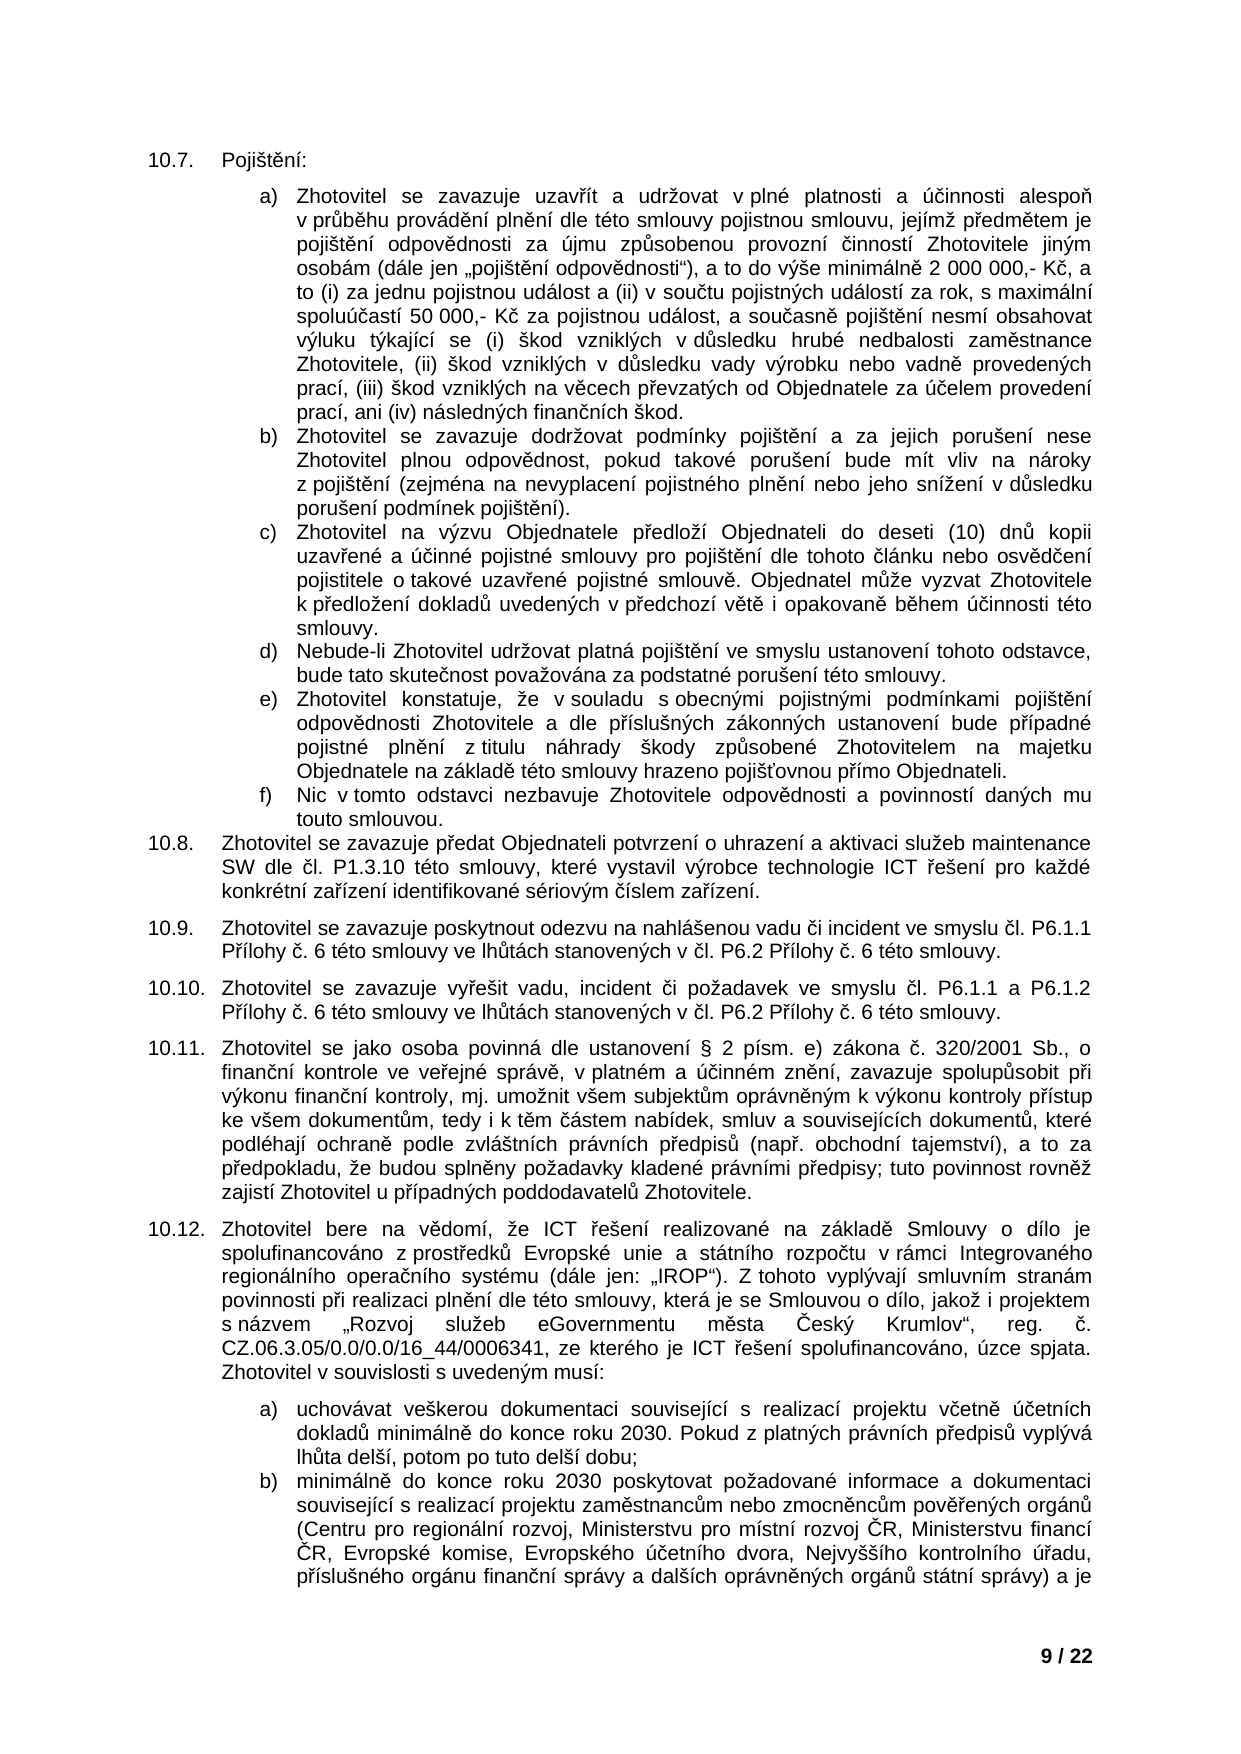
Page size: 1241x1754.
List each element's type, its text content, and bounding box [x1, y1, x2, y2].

list Zhotovitel se zavazuje poskytnout odezvu na nahlášenou vadu či incident ve smyslu čl. P6.1.1 Přílohy č. 6 této smlouvy ve lhůtách stanovených v čl. P6.2 Přílohy č. 6 této smlouvy. [148, 915, 1093, 963]
list Zhotovitel se zavazuje vyřešit vadu, incident či požadavek ve smyslu čl. P6.1.1 a P6.1.2 Přílohy č. 6 této smlouvy ve lhůtách stanovených v čl. P6.2 Přílohy č. 6 této smlouvy. [148, 976, 1093, 1024]
list Zhotovitel se zavazuje předat Objednateli potvrzení o uhrazení a aktivaci služeb maintenance SW dle čl. P1.3.10 této smlouvy, které vystavil výrobce technologie ICT řešení pro každé konkrétní zařízení identifikované sériovým číslem zařízení. [148, 831, 1093, 903]
list Zhotovitel se jako osoba povinná dle ustanovení § 2 písm. e) zákona č. 320/2001 Sb., o finanční kontrole ve veřejné správě, v platném a účinném znění, zavazuje spolupůsobit při výkonu finanční kontroly, mj. umožnit všem subjektům oprávněným k výkonu kontroly přístup ke všem dokumentům, tedy i k těm částem nabídek, smluv a souvisejících dokumentů, které podléhají ochraně podle zvláštních právních předpisů (např. obchodní tajemství), a to za předpokladu, že budou splněny požadavky kladené právními předpisy; tuto povinnost rovněž zajistí Zhotovitel u případných poddodavatelů Zhotovitele. [148, 1036, 1093, 1204]
list Pojištění: [148, 148, 1093, 172]
list Zhotovitel konstatuje, že v souladu s obecnými pojistnými podmínkami pojištění odpovědnosti Zhotovitele a dle příslušných zákonných ustanovení bude případné pojistné plnění z titulu náhrady škody způsobené Zhotovitelem na majetku Objednatele na základě této smlouvy hrazeno pojišťovnou přímo Objednateli. [259, 687, 1093, 783]
list Nic v tomto odstavci nezbavuje Zhotovitele odpovědnosti a povinností daných mu touto smlouvou. [259, 783, 1093, 831]
list Zhotovitel na výzvu Objednatele předloží Objednateli do deseti (10) dnů kopii uzavřené a účinné pojistné smlouvy pro pojištění dle tohoto článku nebo osvědčení pojistitele o takové uzavřené pojistné smlouvě. Objednatel může vyzvat Zhotovitele k předložení dokladů uvedených v předchozí větě i opakovaně během účinnosti této smlouvy. [259, 519, 1093, 639]
list Zhotovitel bere na vědomí, že ICT řešení realizované na základě Smlouvy o dílo je spolufinancováno z prostředků Evropské unie a státního rozpočtu v rámci Integrovaného regionálního operačního systému (dále jen: „IROP“). Z tohoto vyplývají smluvním stranám povinnosti při realizaci plnění dle této smlouvy, která je se Smlouvou o dílo, jakož i projektem s názvem „Rozvoj služeb eGovernmentu města Český Krumlov“, reg. č. CZ.06.3.05/0.0/0.0/16_44/0006341, ze kterého je ICT řešení spolufinancováno, úzce spjata. Zhotovitel v souvislosti s uvedeným musí: [148, 1216, 1093, 1384]
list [259, 1468, 1093, 1588]
list Zhotovitel se zavazuje uzavřít a udržovat v plné platnosti a účinnosti alespoň v průběhu provádění plnění dle této smlouvy pojistnou smlouvu, jejímž předmětem je pojištění odpovědnosti za újmu způsobenou provozní činností Zhotovitele jiným osobám (dále jen „pojištění odpovědnosti“), a to do výše minimálně 2 000 000,- Kč, a to (i) za jednu pojistnou událost a (ii) v součtu pojistných událostí za rok, s maximální spoluúčastí 50 000,- Kč za pojistnou událost, a současně pojištění nesmí obsahovat výluku týkající se (i) škod vzniklých v důsledku hrubé nedbalosti zaměstnance Zhotovitele, (ii) škod vzniklých v důsledku vady výrobku nebo vadně provedených prací, (iii) škod vzniklých na věcech převzatých od Objednatele za účelem provedení prací, ani (iv) následných finančních škod. [259, 184, 1093, 424]
list uchovávat veškerou dokumentaci související s realizací projektu včetně účetních dokladů minimálně do konce roku 2030. Pokud z platných právních předpisů vyplývá lhůta delší, potom po tuto delší dobu; [259, 1397, 1093, 1468]
list Zhotovitel se zavazuje dodržovat podmínky pojištění a za jejich porušení nese Zhotovitel plnou odpovědnost, pokud takové porušení bude mít vliv na nároky z pojištění (zejména na nevyplacení pojistného plnění nebo jeho snížení v důsledku porušení podmínek pojištění). [259, 424, 1093, 519]
list Nebude-li Zhotovitel udržovat platná pojištění ve smyslu ustanovení tohoto odstavce, bude tato skutečnost považována za podstatné porušení této smlouvy. [259, 639, 1093, 687]
